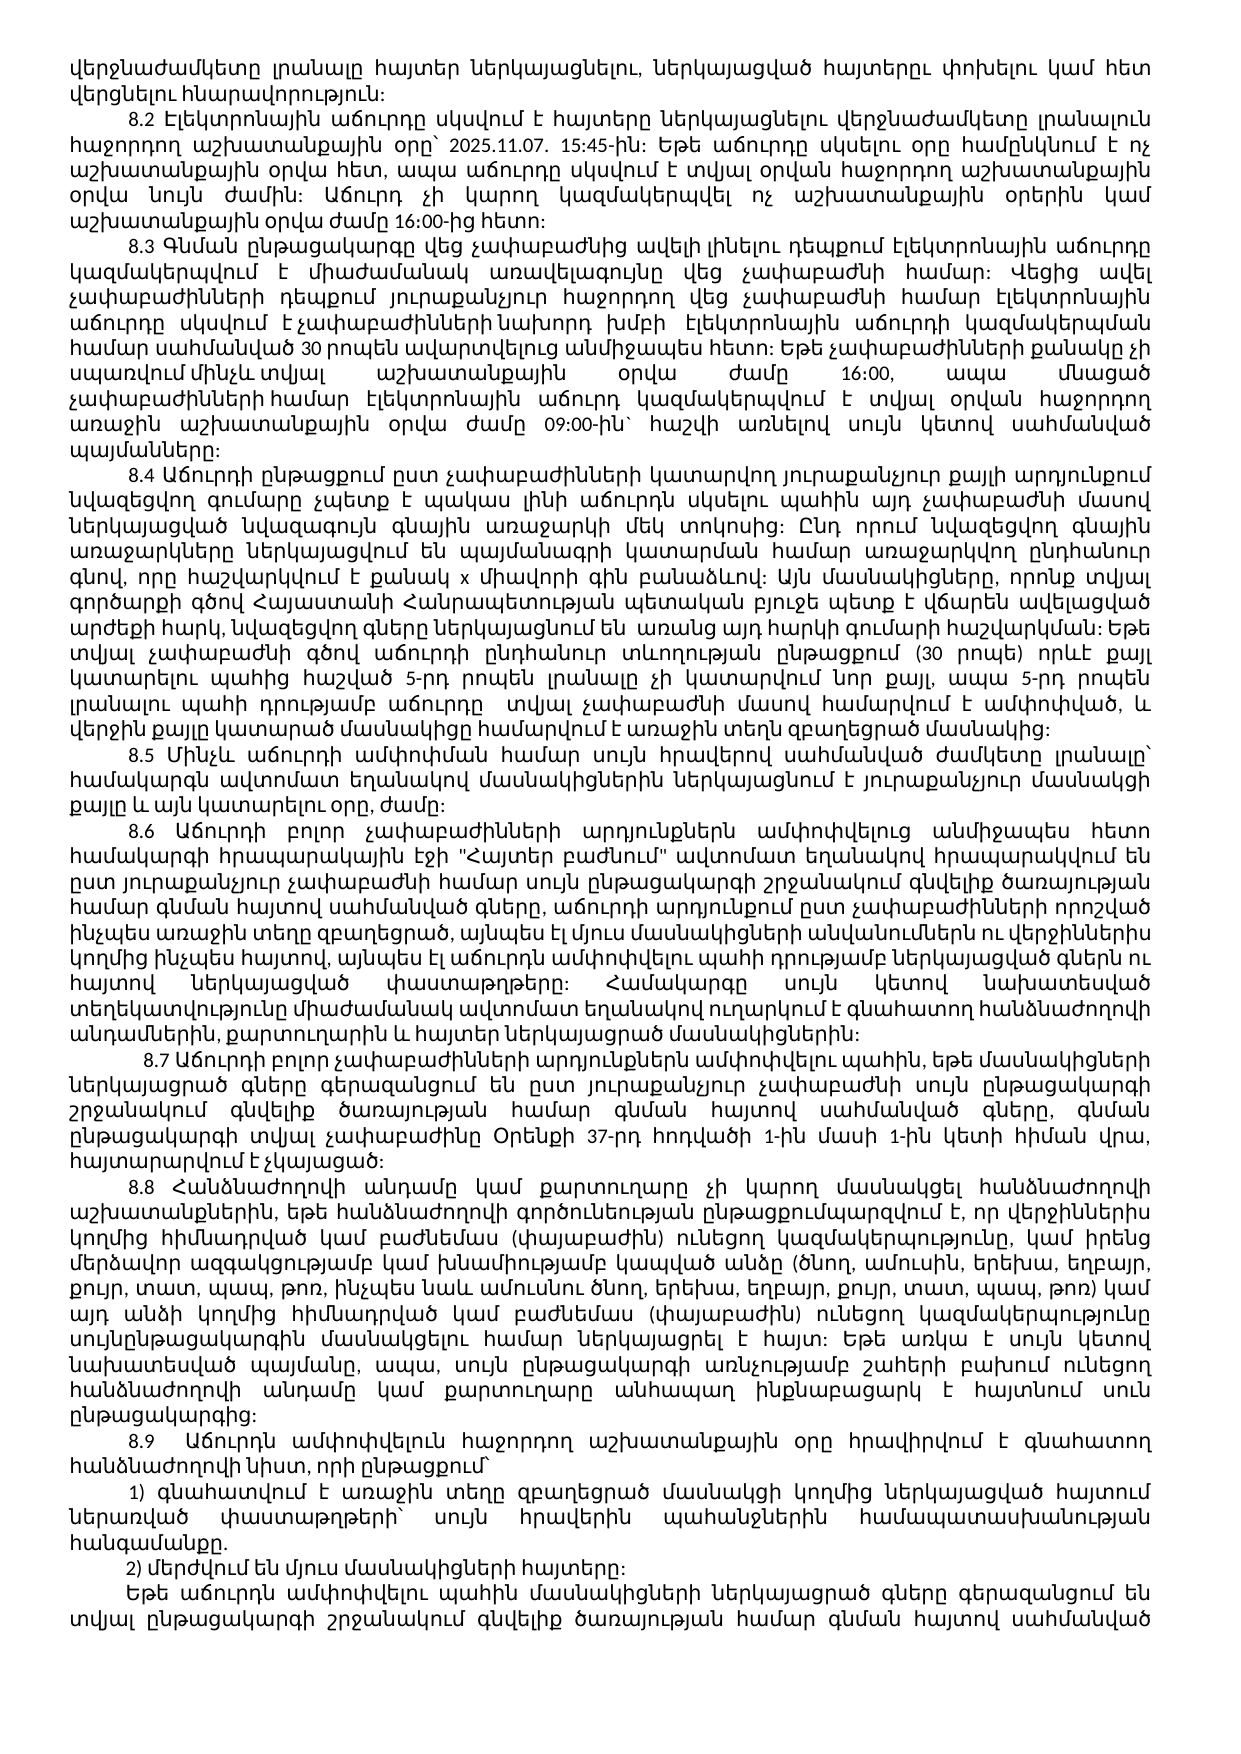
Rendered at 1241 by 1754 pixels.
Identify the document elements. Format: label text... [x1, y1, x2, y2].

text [69, 1581, 1152, 1631]
text 8.6 Աճուրդի բոլոր չափաբաժինների արդյունքներն ամփոփվելուց անմիջապես հետո համակարգի հրապարակային էջի "Հայտեր բաժնում" ավտոմատ եղանակով հրապարակվում են ըստ յուրաքանչյուր չափաբաժնի համար սույն ընթացակարգի շրջանակում գնվելիք ծառայության համար գնման հայտով սահմանված գները, աճուրդի արդյունքում ըստ չափաբաժինների որոշված ինչպես առաջին տեղը զբաղեցրած, այնպես էլ մյուս մասնակիցների անվանումներն ու վերջիններիս կողմից ինչպես հայտով, այնպես էլ աճուրդն ամփոփվելու պահի դրությամբ ներկայացված գներն ու հայտով ներկայացված փաստաթղթերը: Համակարգը սույն կետով նախատեսված տեղեկատվությունը միաժամանակ ավտոմատ եղանակով ուղարկում է գնահատող հանձնաժողովի անդամներին, քարտուղարին և հայտեր ներկայացրած մասնակիցներին: [69, 818, 1152, 1047]
text 8.5 Մինչև աճուրդի ամփոփման համար սույն հրավերով սահմանված ժամկետը լրանալը՝ համակարգն ավտոմատ եղանակով մասնակիցներին ներկայացնում է յուրաքանչյուր մասնակցի քայլը և այն կատարելու օրը, ժամը: [69, 742, 1152, 818]
text 1) գնահատվում է առաջին տեղը զբաղեցրած մասնակցի կողմից ներկայացված հայտում ներառված փաստաթղթերի՝ սույն հրավերին պահանջներին համապատասխանության հանգամանքը. [69, 1479, 1152, 1555]
text 8.7 Աճուրդի բոլոր չափաբաժինների արդյունքներն ամփոփվելու պահին, եթե մասնակիցների ներկայացրած գները գերազանցում են ըստ յուրաքանչյուր չափաբաժնի սույն ընթացակարգի շրջանակում գնվելիք ծառայության համար գնման հայտով սահմանված գները, գնման ընթացակարգի տվյալ չափաբաժինը Օրենքի 37-րդ հոդվածի 1-ին մասի 1-ին կետի հիման վրա, հայտարարվում է չկայացած: [69, 1047, 1152, 1174]
text 8.3 Գնման ընթացակարգը վեց չափաբաժնից ավելի լինելու դեպքում էլեկտրոնային աճուրդը կազմակերպվում է միաժամանակ առավելագույնը վեց չափաբաժնի համար: Վեցից ավել չափաբաժինների դեպքում յուրաքանչյուր հաջորդող վեց չափաբաժնի համար էլեկտրոնային աճուրդը սկսվում է չափաբաժինների նախորդ խմբի էլեկտրոնային աճուրդի կազմակերպման համար սահմանված 30 րոպեն ավարտվելուց անմիջապես հետո: Եթե չափաբաժինների քանակը չի սպառվում մինչև տվյալ աշխատանքային օրվա ժամը 16։00, ապա մնացած չափաբաժինների համար էլեկտրոնային աճուրդ կազմակերպվում է տվյալ օրվան հաջորդող առաջին աշխատանքային օրվա ժամը 09:00-ին` հաշվի առնելով սույն կետով սահմանված պայմանները: [69, 233, 1152, 462]
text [69, 56, 1152, 106]
text 2) մերժվում են մյուս մասնակիցների հայտերը: [69, 1555, 1152, 1581]
text 8.4 Աճուրդի ընթացքում ըստ չափաբաժինների կատարվող յուրաքանչյուր քայլի արդյունքում նվազեցվող գումարը չպետք է պակաս լինի աճուրդն սկսելու պահին այդ չափաբաժնի մասով ներկայացված նվազագույն գնային առաջարկի մեկ տոկոսից: Ընդ որում նվազեցվող գնային առաջարկները ներկայացվում են պայմանագրի կատարման համար առաջարկվող ընդհանուր գնով, որը հաշվարկվում է քանակ x միավորի գին բանաձևով: Այն մասնակիցները, որոնք տվյալ գործարքի գծով Հայաստանի Հանրապետության պետական բյուջե պետք է վճարեն ավելացված արժեքի հարկ, նվազեցվող գները ներկայացնում են առանց այդ հարկի գումարի հաշվարկման: Եթե տվյալ չափաբաժնի գծով աճուրդի ընդհանուր տևողության ընթացքում (30 րոպե) որևէ քայլ կատարելու պահից հաշված 5-րդ րոպեն լրանալը չի կատարվում նոր քայլ, ապա 5-րդ րոպեն լրանալու պահի դրությամբ աճուրդը տվյալ չափաբաժնի մասով համարվում է ամփոփված, և վերջին քայլը կատարած մասնակիցը համարվում է առաջին տեղն զբաղեցրած մասնակից: [69, 462, 1152, 742]
text 8.2 Էլեկտրոնային աճուրդը սկսվում է հայտերը ներկայացնելու վերջնաժամկետը լրանալուն հաջորդող աշխատանքային օրը՝ 2025.11.07. 15:45 -ին: Եթե աճուրդը սկսելու օրը համընկնում է ոչ աշխատանքային օրվա հետ, ապա աճուրդը սկսվում է տվյալ օրվան հաջորդող աշխատանքային օրվա նույն ժամին: Աճուրդ չի կարող կազմակերպվել ոչ աշխատանքային օրերին կամ աշխատանքային օրվա ժամը 16։00-ից հետո: [69, 106, 1152, 233]
text 8.8 Հանձնաժողովի անդամը կամ քարտուղարը չի կարող մասնակցել հանձնաժողովի աշխատանքներին, եթե հանձնաժողովի գործունեության ընթացքումպարզվում է, որ վերջիններիս կողմից հիմնադրված կամ բաժնեմաս (փայաբաժին) ունեցող կազմակերպությունը, կամ իրենց մերձավոր ազգակցությամբ կամ խնամիությամբ կապված անձը (ծնող, ամուսին, երեխա, եղբայր, քույր, տատ, պապ, թոռ, ինչպես նաև ամուսնու ծնող, երեխա, եղբայր, քույր, տատ, պապ, թոռ) կամ այդ անձի կողմից հիմնադրված կամ բաժնեմաս (փայաբաժին) ունեցող կազմակերպությունը սույնընթացակարգին մասնակցելու համար ներկայացրել է հայտ: Եթե առկա է սույն կետով նախատեսված պայմանը, ապա, սույն ընթացակարգի առնչությամբ շահերի բախում ունեցող հանձնաժողովի անդամը կամ քարտուղարը անհապաղ ինքնաբացարկ է հայտնում սուն ընթացակարգից: [69, 1174, 1152, 1428]
text 8.9 Աճուրդն ամփոփվելուն հաջորդող աշխատանքային օրը հրավիրվում է գնահատող հանձնաժողովի նիստ, որի ընթացքում՝ [69, 1428, 1152, 1479]
